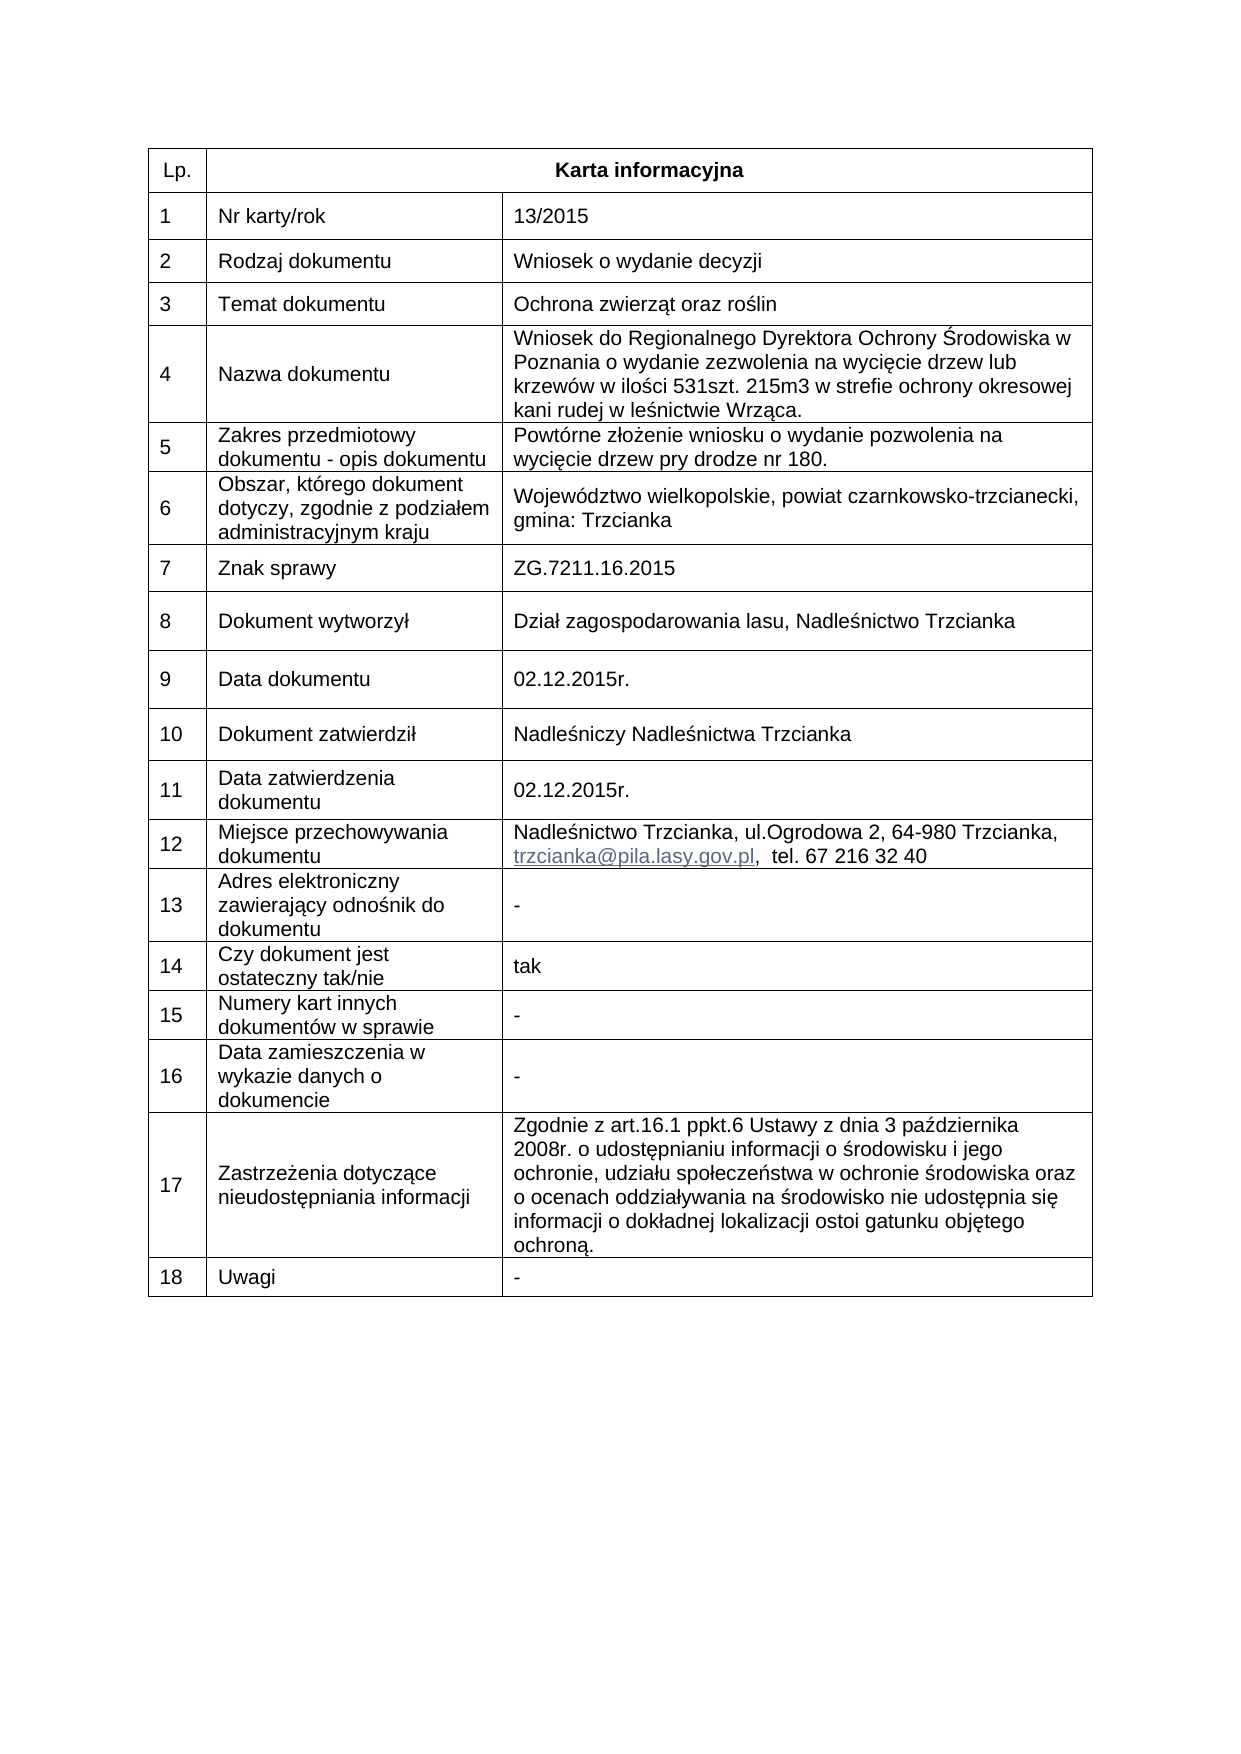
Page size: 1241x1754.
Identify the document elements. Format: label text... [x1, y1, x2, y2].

table_cell Adres elektroniczny zawierający odnośnik do dokumentu [207, 869, 502, 941]
table_cell Powtórne złożenie wniosku o wydanie pozwolenia na wycięcie drzew pry drodze nr 180. [503, 423, 1092, 471]
table_cell 10 [149, 709, 206, 760]
table_cell - [503, 1258, 1092, 1296]
table_cell 2 [149, 240, 206, 282]
table_cell Data zatwierdzenia dokumentu [207, 761, 502, 819]
table_cell Dokument zatwierdził [207, 709, 502, 760]
table_cell 14 [149, 942, 206, 990]
table_cell Dział zagospodarowania lasu, Nadleśnictwo Trzcianka [503, 592, 1092, 649]
table_cell Nadleśnictwo Trzcianka, ul.Ogrodowa 2, 64-980 Trzcianka, trzcianka@pila.lasy.gov.pl, tel. 67 216 32 40 [503, 820, 1092, 868]
table_cell 18 [149, 1258, 206, 1296]
table_cell Uwagi [207, 1258, 502, 1296]
table_cell Dokument wytworzył [207, 592, 502, 649]
table_cell Data zamieszczenia w wykazie danych o dokumencie [207, 1040, 502, 1112]
table_cell 02.12.2015r. [503, 651, 1092, 707]
table_cell Wniosek o wydanie decyzji [503, 240, 1092, 282]
table_cell Miejsce przechowywania dokumentu [207, 820, 502, 868]
table_cell 12 [149, 820, 206, 868]
table_cell Nr karty/rok [207, 193, 502, 239]
table_cell 5 [149, 423, 206, 471]
table_cell - [503, 991, 1092, 1039]
table_cell Temat dokumentu [207, 283, 502, 325]
table_cell Data dokumentu [207, 651, 502, 707]
table_cell 11 [149, 761, 206, 819]
table_cell tak [503, 942, 1092, 990]
table_cell Czy dokument jest ostateczny tak/nie [207, 942, 502, 990]
table_cell 8 [149, 592, 206, 649]
table_cell 4 [149, 326, 206, 422]
table_cell 6 [149, 472, 206, 543]
table_cell 7 [149, 545, 206, 591]
table_cell 02.12.2015r. [503, 761, 1092, 819]
table_cell 17 [149, 1113, 206, 1257]
table_cell Obszar, którego dokument dotyczy, zgodnie z podziałem administracyjnym kraju [207, 472, 502, 543]
table_cell Województwo wielkopolskie, powiat czarnkowsko-trzcianecki, gmina: Trzcianka [503, 472, 1092, 543]
table_cell Rodzaj dokumentu [207, 240, 502, 282]
table_cell Zakres przedmiotowy dokumentu - opis dokumentu [207, 423, 502, 471]
table_header Karta informacyjna [207, 149, 1092, 192]
table_cell Nadleśniczy Nadleśnictwa Trzcianka [503, 709, 1092, 760]
table_cell Zgodnie z art.16.1 ppkt.6 Ustawy z dnia 3 października 2008r. o udostępnianiu informacji o środowisku i jego ochronie, udziału społeczeństwa w ochronie środowiska oraz o ocenach oddziaływania na środowisko nie udostępnia się informacji o dokładnej lokalizacji ostoi gatunku objętego ochroną. [503, 1113, 1092, 1257]
table_cell 3 [149, 283, 206, 325]
table_cell Numery kart innych dokumentów w sprawie [207, 991, 502, 1039]
table_cell - [503, 1040, 1092, 1112]
table_cell Znak sprawy [207, 545, 502, 591]
table_header Lp. [149, 149, 206, 192]
table_cell 13 [149, 869, 206, 941]
table_cell Nazwa dokumentu [207, 326, 502, 422]
table_cell Wniosek do Regionalnego Dyrektora Ochrony Środowiska w Poznania o wydanie zezwolenia na wycięcie drzew lub krzewów w ilości 531szt. 215m3 w strefie ochrony okresowej kani rudej w leśnictwie Wrząca. [503, 326, 1092, 422]
table_cell 16 [149, 1040, 206, 1112]
table_cell 1 [149, 193, 206, 239]
table_cell 13/2015 [503, 193, 1092, 239]
table_cell - [503, 869, 1092, 941]
table_cell 9 [149, 651, 206, 707]
table_cell Ochrona zwierząt oraz roślin [503, 283, 1092, 325]
table_cell Zastrzeżenia dotyczące nieudostępniania informacji [207, 1113, 502, 1257]
table_cell 15 [149, 991, 206, 1039]
table_cell ZG.7211.16.2015 [503, 545, 1092, 591]
